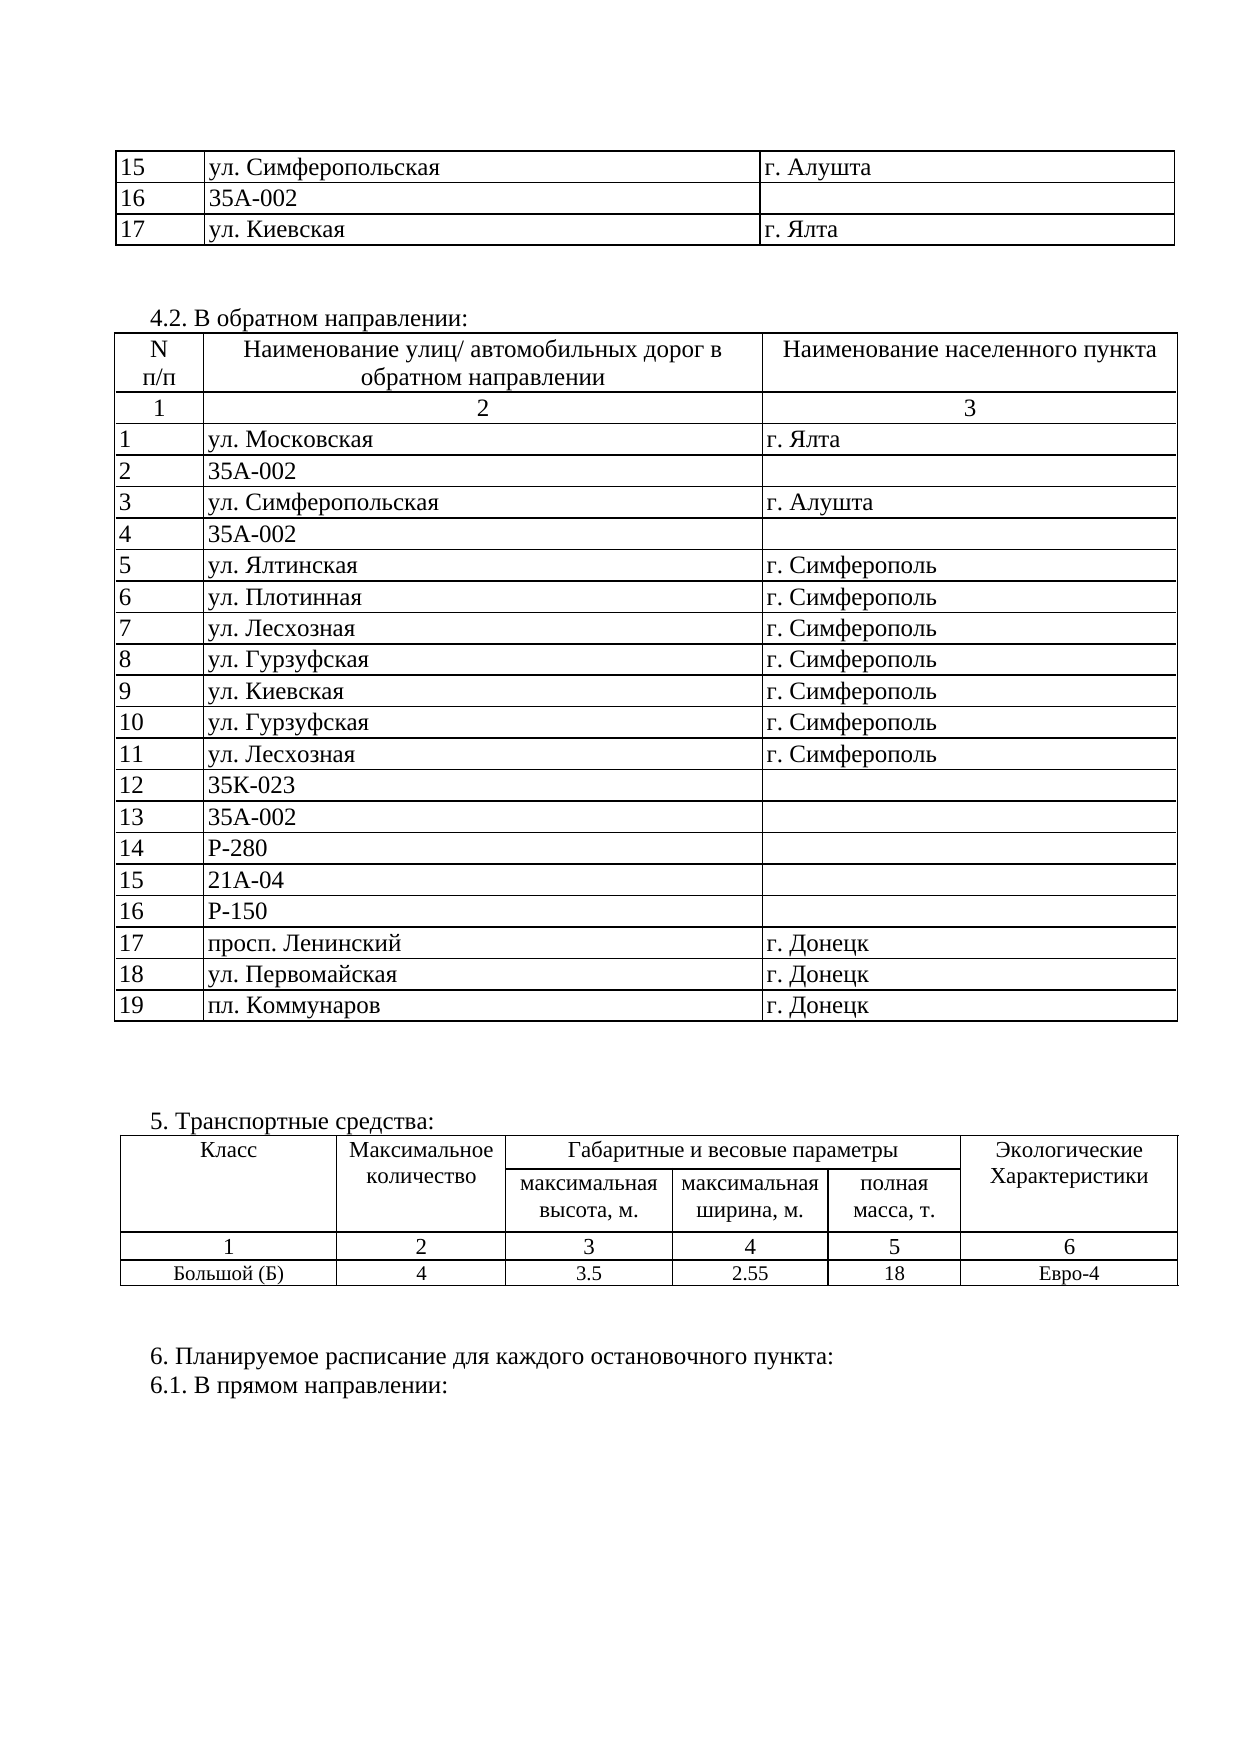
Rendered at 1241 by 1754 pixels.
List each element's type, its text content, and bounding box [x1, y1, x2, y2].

table_cell 35А-002 [204, 802, 762, 832]
table_cell [763, 895, 1177, 926]
table_cell 5 [115, 550, 203, 580]
table_cell 4 [673, 1233, 827, 1259]
table_cell ул. Гурзуфская [204, 707, 762, 737]
table_cell 17 [115, 927, 203, 957]
table_cell ул. Симферопольская [205, 152, 759, 181]
table_cell 15 [115, 864, 203, 894]
table_cell г. Симферополь [763, 611, 1177, 643]
table_cell г. Симферополь [763, 580, 1177, 611]
table_cell 3 [115, 487, 203, 517]
table_cell ул. Первомайская [204, 959, 762, 989]
table_cell просп. Ленинский [204, 928, 762, 957]
table_cell 7 [115, 613, 203, 643]
table_header Наименование населенного пункта [763, 334, 1177, 391]
table_cell 19 [115, 990, 203, 1020]
table_cell 4 [337, 1261, 505, 1285]
table_cell 8 [115, 644, 203, 674]
table_cell г. Донецк [763, 989, 1177, 1020]
table_cell 2 [115, 455, 203, 486]
table_cell ул. Гурзуфская [204, 645, 762, 674]
table_cell г. Симферополь [763, 643, 1177, 674]
table_cell г. Симферополь [763, 674, 1177, 706]
table_header N п/п [115, 334, 203, 391]
table_cell 9 [115, 675, 203, 706]
table_cell ул. Киевская [204, 676, 762, 706]
table_cell 17 [117, 215, 204, 244]
table_cell Р-150 [204, 896, 762, 926]
table_cell 11 [115, 738, 203, 769]
table_cell ул. Лесхозная [204, 739, 762, 769]
table_cell 1 [115, 424, 203, 454]
text 4.2. В обратном направлении: [150, 303, 1090, 332]
table_cell г. Симферополь [763, 549, 1177, 580]
table_cell г. Ялта [763, 423, 1177, 454]
table_cell ул. Ялтинская [204, 550, 762, 580]
table_cell 21А-04 [204, 865, 762, 894]
table_cell 2 [204, 393, 762, 423]
table_cell 3 [506, 1233, 672, 1259]
table_cell пл. Коммунаров [204, 991, 762, 1020]
table_cell [763, 800, 1177, 832]
table_cell ул. Плотинная [204, 582, 762, 611]
table_cell 5 [829, 1233, 960, 1259]
table_cell 18 [829, 1261, 960, 1285]
table_cell ул. Лесхозная [204, 613, 762, 643]
table_cell 1 [115, 392, 203, 423]
table_cell г. Алушта [763, 486, 1177, 517]
table_cell 16 [117, 183, 204, 213]
table_cell 2.55 [673, 1261, 827, 1285]
table_cell г. Донецк [763, 958, 1177, 989]
table_cell г. Симферополь [763, 706, 1177, 737]
table_header Экологические Характеристики [961, 1136, 1177, 1231]
table_cell [763, 517, 1177, 548]
table_cell полная масса, т. [829, 1170, 960, 1231]
table_header Максимальное количество [337, 1136, 505, 1231]
text 6.1. В прямом направлении: [150, 1370, 1090, 1399]
table_header Наименование улиц/ автомобильных дорог в обратном направлении [204, 334, 762, 391]
table_cell ул. Симферопольская [204, 487, 762, 517]
text 6. Планируемое расписание для каждого остановочного пункта: [150, 1341, 1090, 1370]
table_cell 10 [115, 707, 203, 737]
table_cell Р-280 [204, 833, 762, 863]
table_cell г. Ялта [761, 215, 1174, 244]
table_cell г. Алушта [761, 152, 1174, 181]
table_cell 14 [115, 833, 203, 863]
table_cell 3.5 [506, 1261, 672, 1285]
table_cell 16 [115, 896, 203, 926]
table_cell максимальная высота, м. [506, 1170, 672, 1231]
table_cell [763, 769, 1177, 800]
table_header Класс [121, 1136, 336, 1231]
table_cell 2 [337, 1233, 505, 1259]
table_cell 35К-023 [204, 770, 762, 800]
table_cell г. Донецк [763, 926, 1177, 957]
text 5. Транспортные средства: [150, 1106, 1090, 1134]
table_cell 6 [961, 1233, 1177, 1259]
table_cell 35А-002 [204, 519, 762, 548]
table_cell ул. Киевская [205, 215, 759, 244]
table_header Габаритные и весовые параметры [506, 1136, 960, 1168]
table_cell 35А-002 [204, 456, 762, 486]
table_cell [763, 832, 1177, 863]
table_cell [761, 183, 1174, 213]
table_cell ул. Московская [204, 424, 762, 454]
table_cell [763, 454, 1177, 486]
table_cell 18 [115, 959, 203, 989]
table_cell 13 [115, 801, 203, 832]
table_cell 6 [115, 581, 203, 611]
table_cell 12 [115, 770, 203, 800]
table_cell [763, 863, 1177, 894]
table_cell максимальная ширина, м. [673, 1170, 827, 1231]
table_cell Евро-4 [961, 1261, 1177, 1285]
table_cell 1 [121, 1233, 336, 1259]
table_cell 4 [115, 518, 203, 548]
table_cell г. Симферополь [763, 737, 1177, 769]
table_cell Большой (Б) [121, 1261, 336, 1285]
table_cell 3 [763, 391, 1177, 423]
table_cell 35А-002 [205, 183, 759, 213]
table_cell 15 [117, 152, 204, 181]
